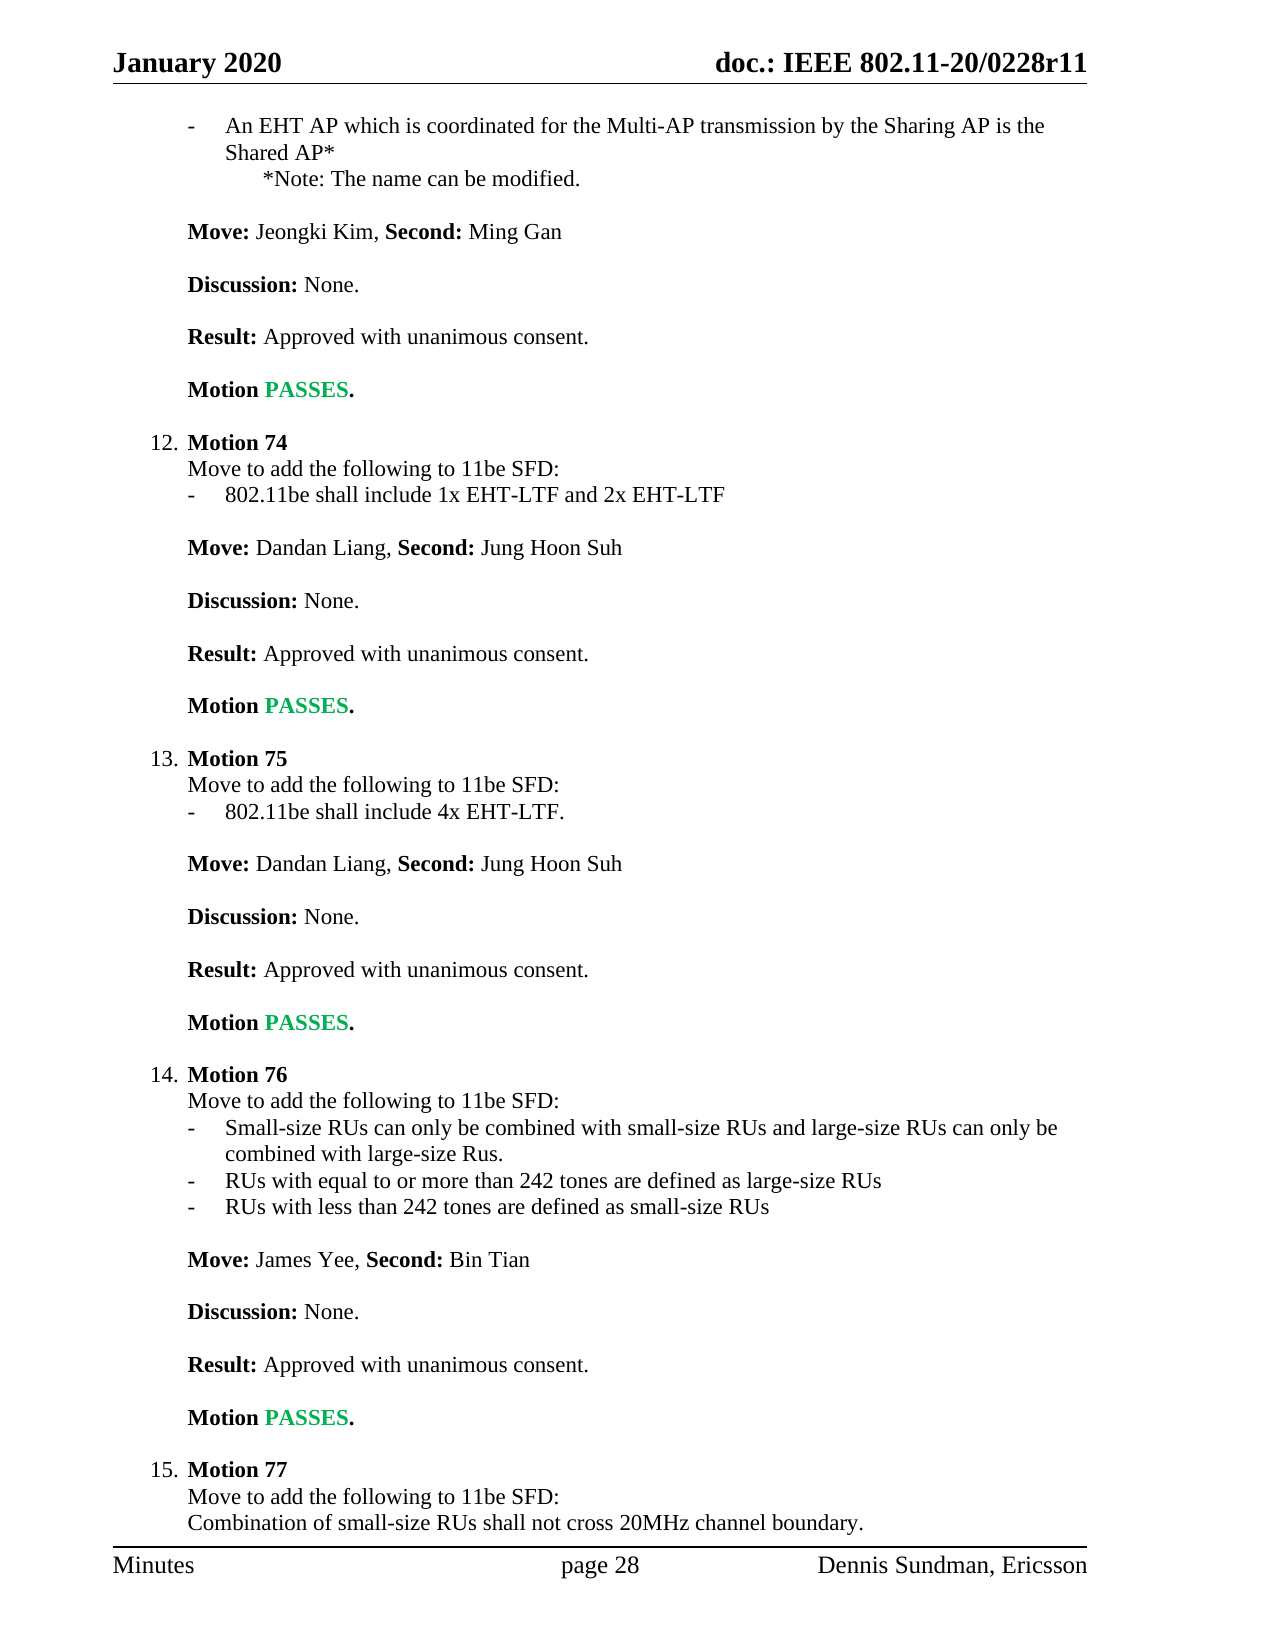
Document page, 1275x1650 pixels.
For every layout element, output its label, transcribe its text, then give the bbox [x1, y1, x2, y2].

list Motion 75 Move to add the following to 11be SFD: [150, 745, 1087, 798]
list Motion 76 Move to add the following to 11be SFD: [150, 1061, 1087, 1114]
list RUs with equal to or more than 242 tones are defined as large-size RUs [187, 1167, 1087, 1193]
text Discussion: None. [187, 1298, 1087, 1325]
text Discussion: None. [187, 244, 1087, 297]
list Motion 74 Move to add the following to 11be SFD: [150, 429, 1087, 481]
text Move: Jeongki Kim, Second: Ming Gan [187, 192, 1087, 244]
list 802.11be shall include 1x EHT-LTF and 2x EHT-LTF [187, 481, 1087, 508]
text *Note: The name can be modified. [187, 165, 1087, 192]
text Result: Approved with unanimous consent. Motion PASSES. [187, 639, 1087, 745]
text Move: Dandan Liang, Second: Jung Hoon Suh [187, 824, 1087, 877]
list An EHT AP which is coordinated for the Multi-AP transmission by the Sharing AP is the Shared AP* [187, 112, 1087, 165]
list Small-size RUs can only be combined with small-size RUs and large-size RUs can only be combined with large-size Rus. [187, 1114, 1087, 1167]
text Discussion: None. Result: Approved with unanimous consent. Motion PASSES. [187, 877, 1087, 1061]
list 802.11be shall include 4x EHT-LTF. [187, 798, 1087, 824]
text Move: James Yee, Second: Bin Tian [187, 1219, 1087, 1272]
text Result: Approved with unanimous consent. Motion PASSES. [187, 1351, 1087, 1457]
text Discussion: None. [187, 587, 1087, 613]
list RUs with less than 242 tones are defined as small-size RUs [187, 1193, 1087, 1219]
list Motion 77 Move to add the following to 11be SFD: [150, 1457, 1087, 1509]
text Combination of small-size RUs shall not cross 20MHz channel boundary. [187, 1509, 1087, 1536]
text Move: Dandan Liang, Second: Jung Hoon Suh [187, 534, 1087, 561]
text Result: Approved with unanimous consent. Motion PASSES. [187, 297, 1087, 429]
